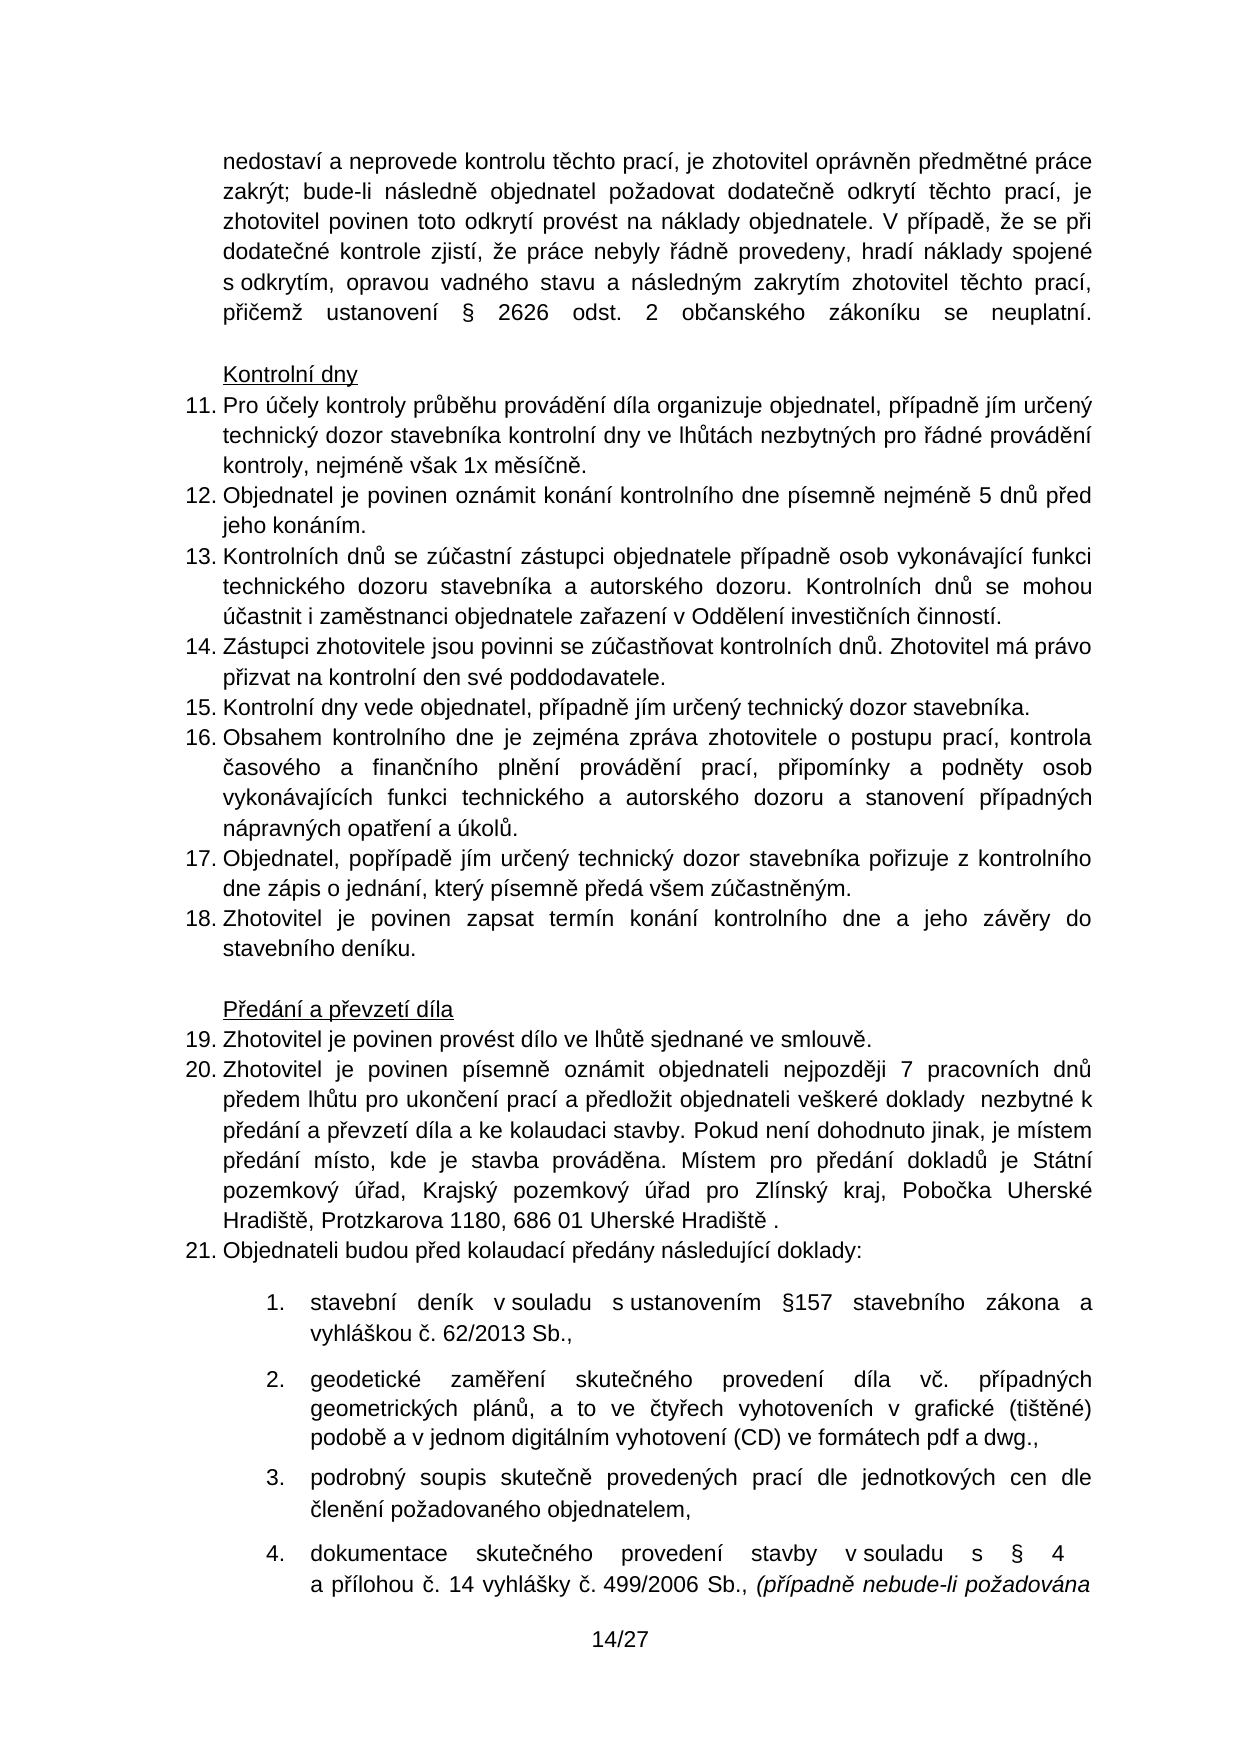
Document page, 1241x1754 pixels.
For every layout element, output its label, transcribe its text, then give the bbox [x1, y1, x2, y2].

list Zhotovitel je povinen provést dílo ve lhůtě sjednané ve smlouvě. [185, 1026, 1093, 1052]
list stavební deník v souladu s ustanovením §157 stavebního zákona a vyhláškou č. 62/2013 Sb., [266, 1288, 1093, 1346]
list Kontrolní dny [223, 361, 1093, 388]
list Kontrolních dnů se zúčastní zástupci objednatele případně osob vykonávající funkci technického dozoru stavebníka a autorského dozoru. Kontrolních dnů se mohou účastnit i zaměstnanci objednatele zařazení v Oddělení investičních činností. [185, 543, 1093, 629]
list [185, 148, 1093, 357]
list Objednateli budou před kolaudací předány následující doklady: [185, 1237, 1093, 1264]
list Zhotovitel je povinen písemně oznámit objednateli nejpozději 7 pracovních dnů předem lhůtu pro ukončení prací a předložit objednateli veškeré doklady nezbytné k předání a převzetí díla a ke kolaudaci stavby. Pokud není dohodnuto jinak, je místem předání místo, kde je stavba prováděna. Místem pro předání dokladů je Státní pozemkový úřad, Krajský pozemkový úřad pro Zlínský kraj, Pobočka Uherské Hradiště, Protzkarova 1180, 686 01 Uherské Hradiště . [185, 1056, 1093, 1233]
list Předání a převzetí díla [223, 996, 1093, 1022]
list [266, 1540, 1093, 1598]
list Zhotovitel je povinen zapsat termín konání kontrolního dne a jeho závěry do stavebního deníku. [185, 905, 1093, 962]
list Objednatel je povinen oznámit konání kontrolního dne písemně nejméně 5 dnů před jeho konáním. [185, 482, 1093, 539]
list Objednatel, popřípadě jím určený technický dozor stavebníka pořizuje z kontrolního dne zápis o jednání, který písemně předá všem zúčastněným. [185, 845, 1093, 901]
list Kontrolní dny vede objednatel, případně jím určený technický dozor stavebníka. [185, 694, 1093, 720]
list Obsahem kontrolního dne je zejména zpráva zhotovitele o postupu prací, kontrola časového a finančního plnění provádění prací, připomínky a podněty osob vykonávajících funkci technického a autorského dozoru a stanovení případných nápravných opatření a úkolů. [185, 724, 1093, 841]
list geodetické zaměření skutečného provedení díla vč. případných geometrických plánů, a to ve čtyřech vyhotoveních v grafické (tištěné) podobě a v jednom digitálním vyhotovení (CD) ve formátech pdf a dwg., [266, 1364, 1093, 1452]
list Pro účely kontroly průběhu provádění díla organizuje objednatel, případně jím určený technický dozor stavebníka kontrolní dny ve lhůtách nezbytných pro řádné provádění kontroly, nejméně však 1x měsíčně. [185, 392, 1093, 478]
list podrobný soupis skutečně provedených prací dle jednotkových cen dle členění požadovaného objednatelem, [266, 1464, 1093, 1522]
list Zástupci zhotovitele jsou povinni se zúčastňovat kontrolních dnů. Zhotovitel má právo přizvat na kontrolní den své poddodavatele. [185, 633, 1093, 690]
